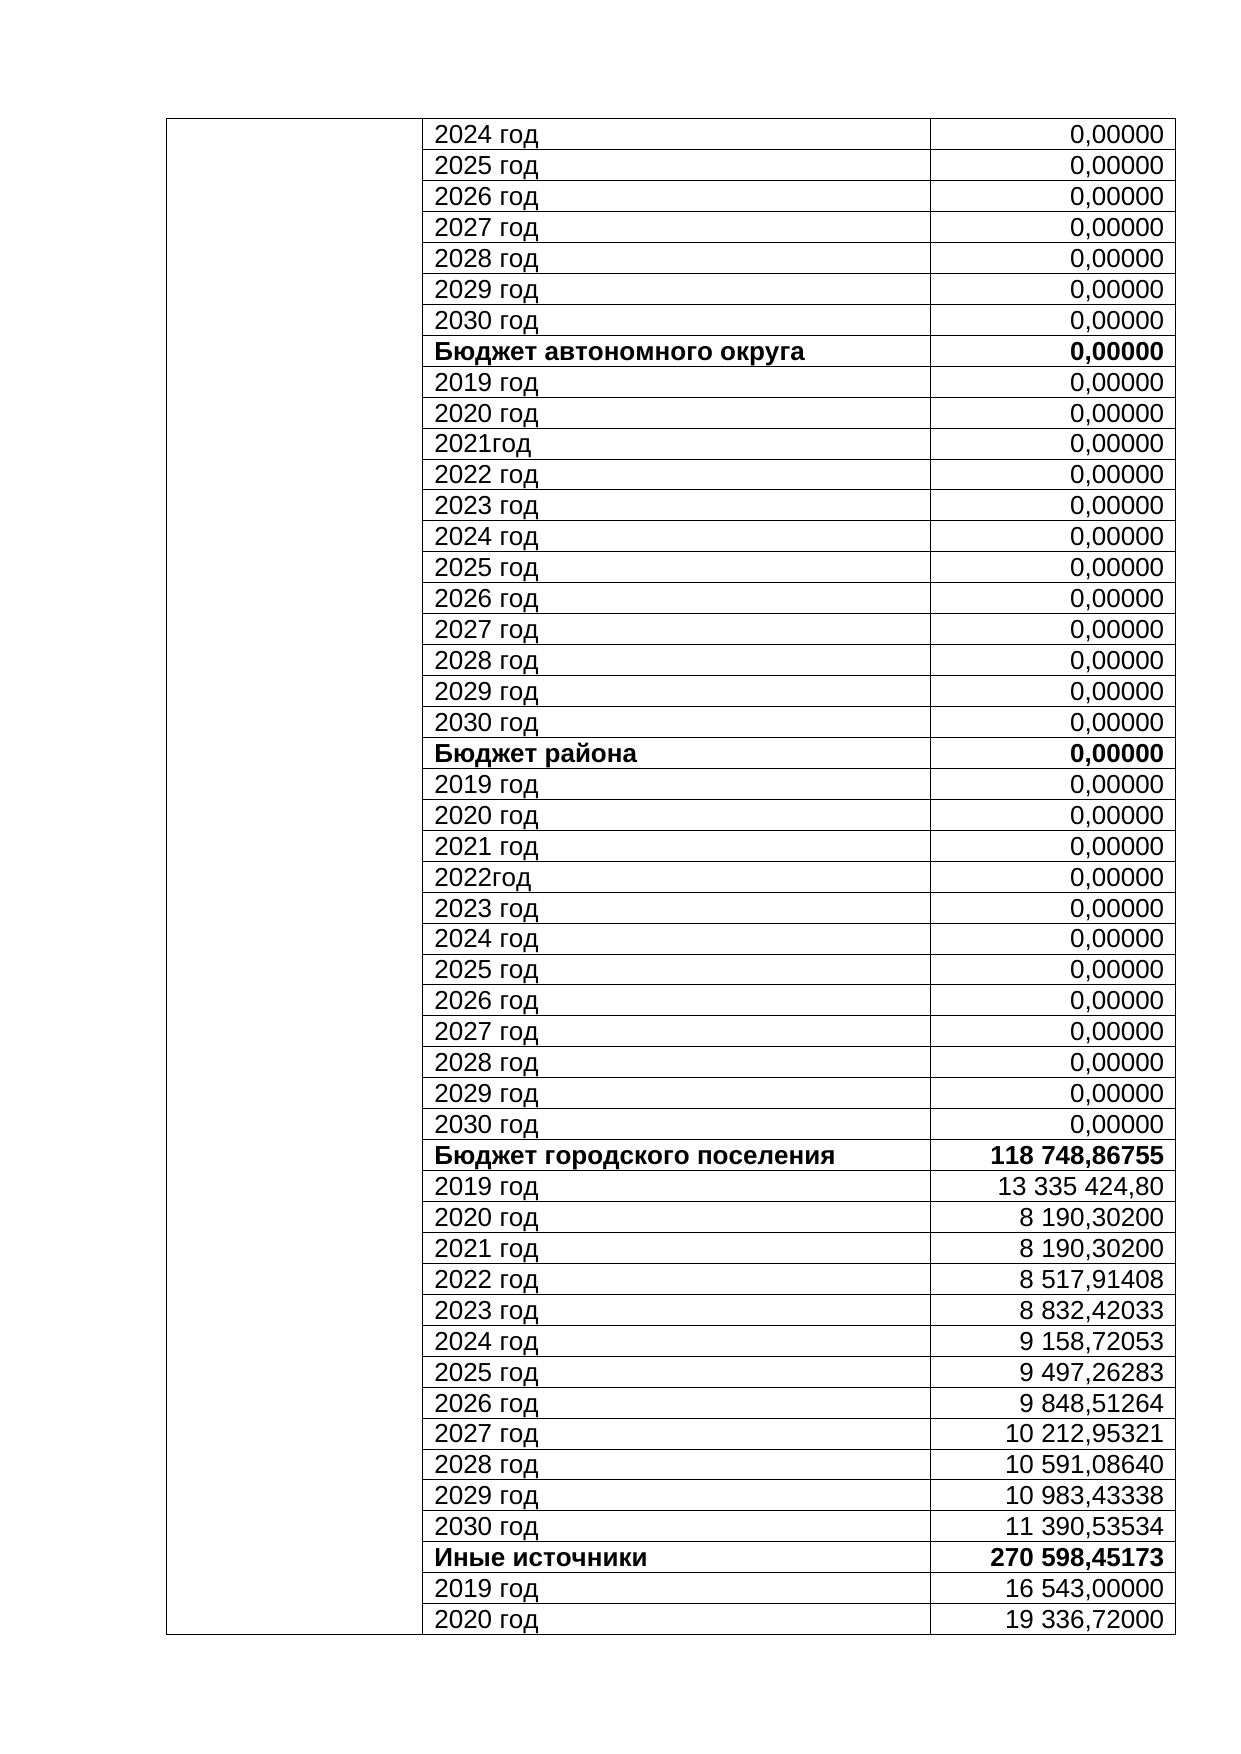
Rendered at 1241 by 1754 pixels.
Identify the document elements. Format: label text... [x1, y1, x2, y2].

table_cell 0,00000 [931, 769, 1175, 799]
table_cell 2019 год [423, 1573, 930, 1603]
table_cell 0,00000 [931, 1016, 1175, 1046]
table_cell 2025 год [423, 552, 930, 582]
table_cell 2028 год [423, 1450, 930, 1479]
table_cell 2020 год [423, 1202, 930, 1232]
table_cell 19 336,72000 [931, 1604, 1175, 1634]
table_cell 0,00000 [931, 1078, 1175, 1108]
table_cell 2022 год [423, 460, 930, 489]
table_cell 0,00000 [931, 460, 1175, 489]
table_cell 2027 год [423, 212, 930, 242]
table_cell 2025 год [423, 150, 930, 180]
table_cell Бюджет городского поселения [423, 1140, 930, 1170]
table_cell 10 983,43338 [931, 1480, 1175, 1510]
table_cell 0,00000 [931, 521, 1175, 551]
table_cell 0,00000 [931, 800, 1175, 830]
table_cell Иные источники [423, 1542, 930, 1572]
table_cell 0,00000 [931, 212, 1175, 242]
table_cell 0,00000 [931, 955, 1175, 984]
table_cell 2029 год [423, 676, 930, 706]
table_cell 2020 год [423, 1604, 930, 1634]
table_cell 2023 год [423, 490, 930, 520]
table_cell 2027 год [423, 614, 930, 644]
table_cell 0,00000 [931, 181, 1175, 211]
table_cell 2026 год [423, 985, 930, 1015]
table_cell 2019 год [423, 1171, 930, 1201]
table_cell 2023 год [423, 893, 930, 922]
table_cell 2024 год [423, 1326, 930, 1356]
table_cell 2020 год [423, 800, 930, 830]
table_cell 2028 год [423, 645, 930, 675]
table_cell 2030 год [423, 305, 930, 335]
table_cell 0,00000 [931, 707, 1175, 737]
table_cell 16 543,00000 [931, 1573, 1175, 1603]
table_cell 0,00000 [931, 614, 1175, 644]
table_cell 13 335 424,80 [931, 1171, 1175, 1201]
table_cell 2021год [423, 429, 930, 458]
table_cell 0,00000 [931, 862, 1175, 892]
table_cell 2022 год [423, 1264, 930, 1294]
table_cell 2030 год [423, 1511, 930, 1541]
table_cell 2021 год [423, 831, 930, 861]
table_cell 2021 год [423, 1233, 930, 1263]
table_cell 0,00000 [931, 738, 1175, 768]
table_cell Бюджет района [423, 738, 930, 768]
table_cell 2028 год [423, 1047, 930, 1077]
table_cell 0,00000 [931, 924, 1175, 953]
table_cell 2029 год [423, 1480, 930, 1510]
table_cell 2028 год [423, 243, 930, 273]
table_cell 0,00000 [931, 831, 1175, 861]
table_cell 0,00000 [931, 676, 1175, 706]
table_cell 2024 год [423, 924, 930, 953]
table_cell 2019 год [423, 769, 930, 799]
table_cell 0,00000 [931, 398, 1175, 427]
table_cell 9 158,72053 [931, 1326, 1175, 1356]
table_cell 8 517,91408 [931, 1264, 1175, 1294]
table_cell 0,00000 [931, 429, 1175, 458]
table_cell 9 497,26283 [931, 1357, 1175, 1387]
table_cell 2020 год [423, 398, 930, 427]
table_cell 2030 год [423, 1109, 930, 1139]
table_cell 10 212,95321 [931, 1419, 1175, 1448]
table_cell 2030 год [423, 707, 930, 737]
table_cell 0,00000 [931, 1109, 1175, 1139]
table_cell 2026 год [423, 1388, 930, 1417]
table_cell 2024 год [423, 119, 930, 149]
table_cell 2024 год [423, 521, 930, 551]
table_cell 2029 год [423, 274, 930, 304]
table_cell 0,00000 [931, 367, 1175, 397]
table_cell 270 598,45173 [931, 1542, 1175, 1572]
table_cell 2019 год [423, 367, 930, 397]
table_cell 0,00000 [931, 305, 1175, 335]
table_cell 9 848,51264 [931, 1388, 1175, 1417]
table_cell 8 190,30200 [931, 1233, 1175, 1263]
table_cell 2029 год [423, 1078, 930, 1108]
table_cell 2023 год [423, 1295, 930, 1325]
table_cell 0,00000 [931, 1047, 1175, 1077]
table_cell 0,00000 [931, 552, 1175, 582]
table_cell 0,00000 [931, 490, 1175, 520]
table_cell 2025 год [423, 955, 930, 984]
table_cell 0,00000 [931, 583, 1175, 613]
table_cell 2026 год [423, 583, 930, 613]
table_cell 10 591,08640 [931, 1450, 1175, 1479]
table_cell 0,00000 [931, 645, 1175, 675]
table_cell 0,00000 [931, 119, 1175, 149]
table_cell Бюджет автономного округа [423, 336, 930, 366]
table_cell 2022год [423, 862, 930, 892]
table_cell 2025 год [423, 1357, 930, 1387]
table_cell 0,00000 [931, 893, 1175, 922]
table_cell 8 832,42033 [931, 1295, 1175, 1325]
table_cell 118 748,86755 [931, 1140, 1175, 1170]
table_cell 0,00000 [931, 243, 1175, 273]
table_cell 0,00000 [931, 150, 1175, 180]
table_cell 2027 год [423, 1016, 930, 1046]
table_cell 0,00000 [931, 985, 1175, 1015]
table_cell 8 190,30200 [931, 1202, 1175, 1232]
table_cell 2026 год [423, 181, 930, 211]
table_cell 0,00000 [931, 274, 1175, 304]
table_cell 0,00000 [931, 336, 1175, 366]
table_cell 11 390,53534 [931, 1511, 1175, 1541]
table_cell 2027 год [423, 1419, 930, 1448]
